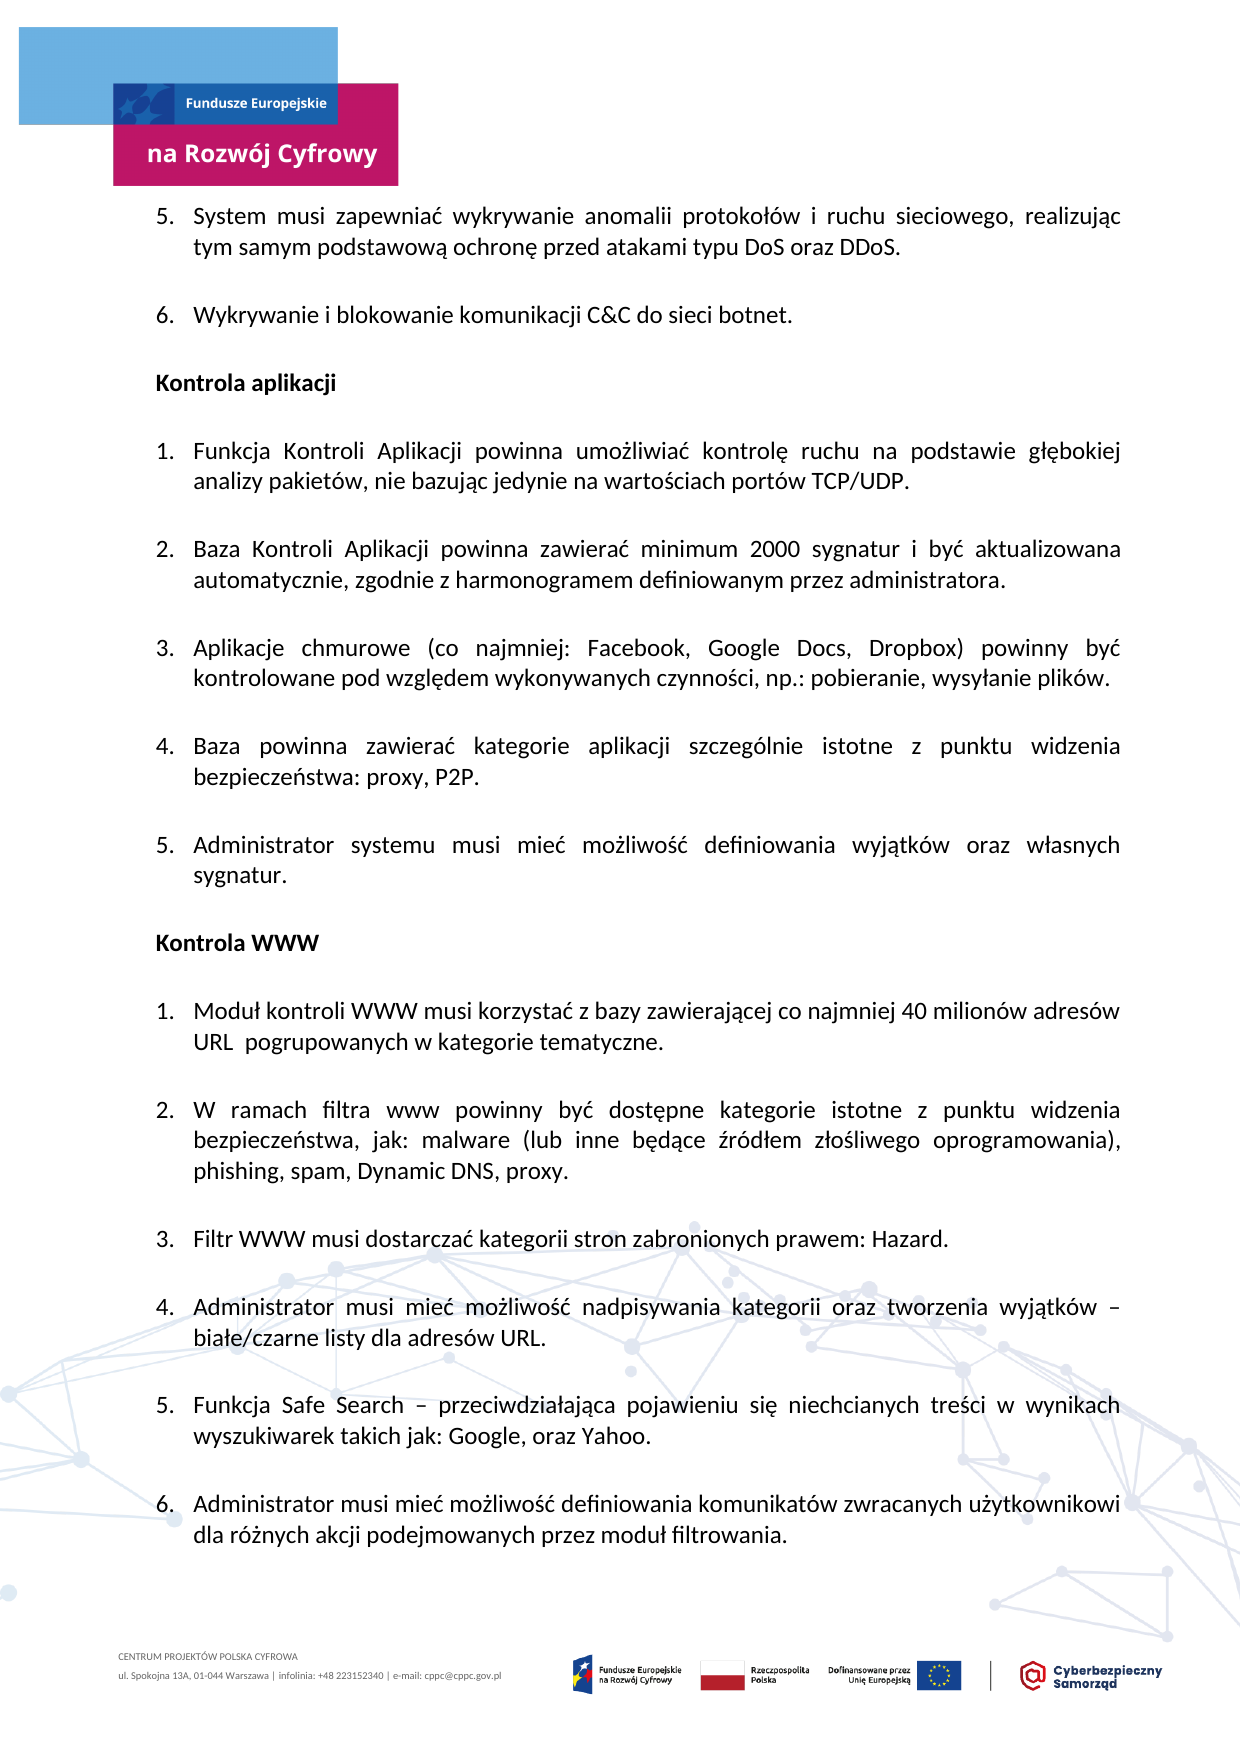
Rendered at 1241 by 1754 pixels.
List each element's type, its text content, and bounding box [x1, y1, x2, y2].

list W ramach filtra www powinny być dostępne kategorie istotne z punktu widzenia bezpieczeństwa, jak: malware (lub inne będące źródłem złośliwego oprogramowania), phishing, spam, Dynamic DNS, proxy. [156, 1094, 1122, 1186]
list System musi zapewniać wykrywanie anomalii protokołów i ruchu sieciowego, realizując tym samym podstawową ochronę przed atakami typu DoS oraz DDoS. [156, 200, 1122, 261]
list Aplikacje chmurowe (co najmniej: Facebook, Google Docs, Dropbox) powinny być kontrolowane pod względem wykonywanych czynności, np.: pobieranie, wysyłanie plików. [156, 632, 1122, 693]
list Administrator musi mieć możliwość nadpisywania kategorii oraz tworzenia wyjątków – białe/czarne listy dla adresów URL. [156, 1291, 1122, 1352]
text Kontrola WWW [156, 927, 1122, 958]
list Baza Kontroli Aplikacji powinna zawierać minimum 2000 sygnatur i być aktualizowana automatycznie, zgodnie z harmonogramem definiowanym przez administratora. [156, 533, 1122, 594]
list Moduł kontroli WWW musi korzystać z bazy zawierającej co najmniej 40 milionów adresów URL pogrupowanych w kategorie tematyczne. [156, 996, 1122, 1057]
list Administrator musi mieć możliwość definiowania komunikatów zwracanych użytkownikowi dla różnych akcji podejmowanych przez moduł filtrowania. [156, 1488, 1122, 1549]
text Kontrola aplikacji [156, 367, 1122, 397]
list Funkcja Safe Search – przeciwdziałająca pojawieniu się niechcianych treści w wynikach wyszukiwarek takich jak: Google, oraz Yahoo. [156, 1390, 1122, 1451]
list Baza powinna zawierać kategorie aplikacji szczególnie istotne z punktu widzenia bezpieczeństwa: proxy, P2P. [156, 730, 1122, 791]
list Funkcja Kontroli Aplikacji powinna umożliwiać kontrolę ruchu na podstawie głębokiej analizy pakietów, nie bazując jedynie na wartościach portów TCP/UDP. [156, 435, 1122, 496]
list Wykrywanie i blokowanie komunikacji C&C do sieci botnet. [156, 299, 1122, 329]
picture [0, 1221, 1240, 1754]
list Filtr WWW musi dostarczać kategorii stron zabronionych prawem: Hazard. [156, 1223, 1122, 1254]
list Administrator systemu musi mieć możliwość definiowania wyjątków oraz własnych sygnatur. [156, 829, 1122, 890]
picture [18, 27, 399, 186]
